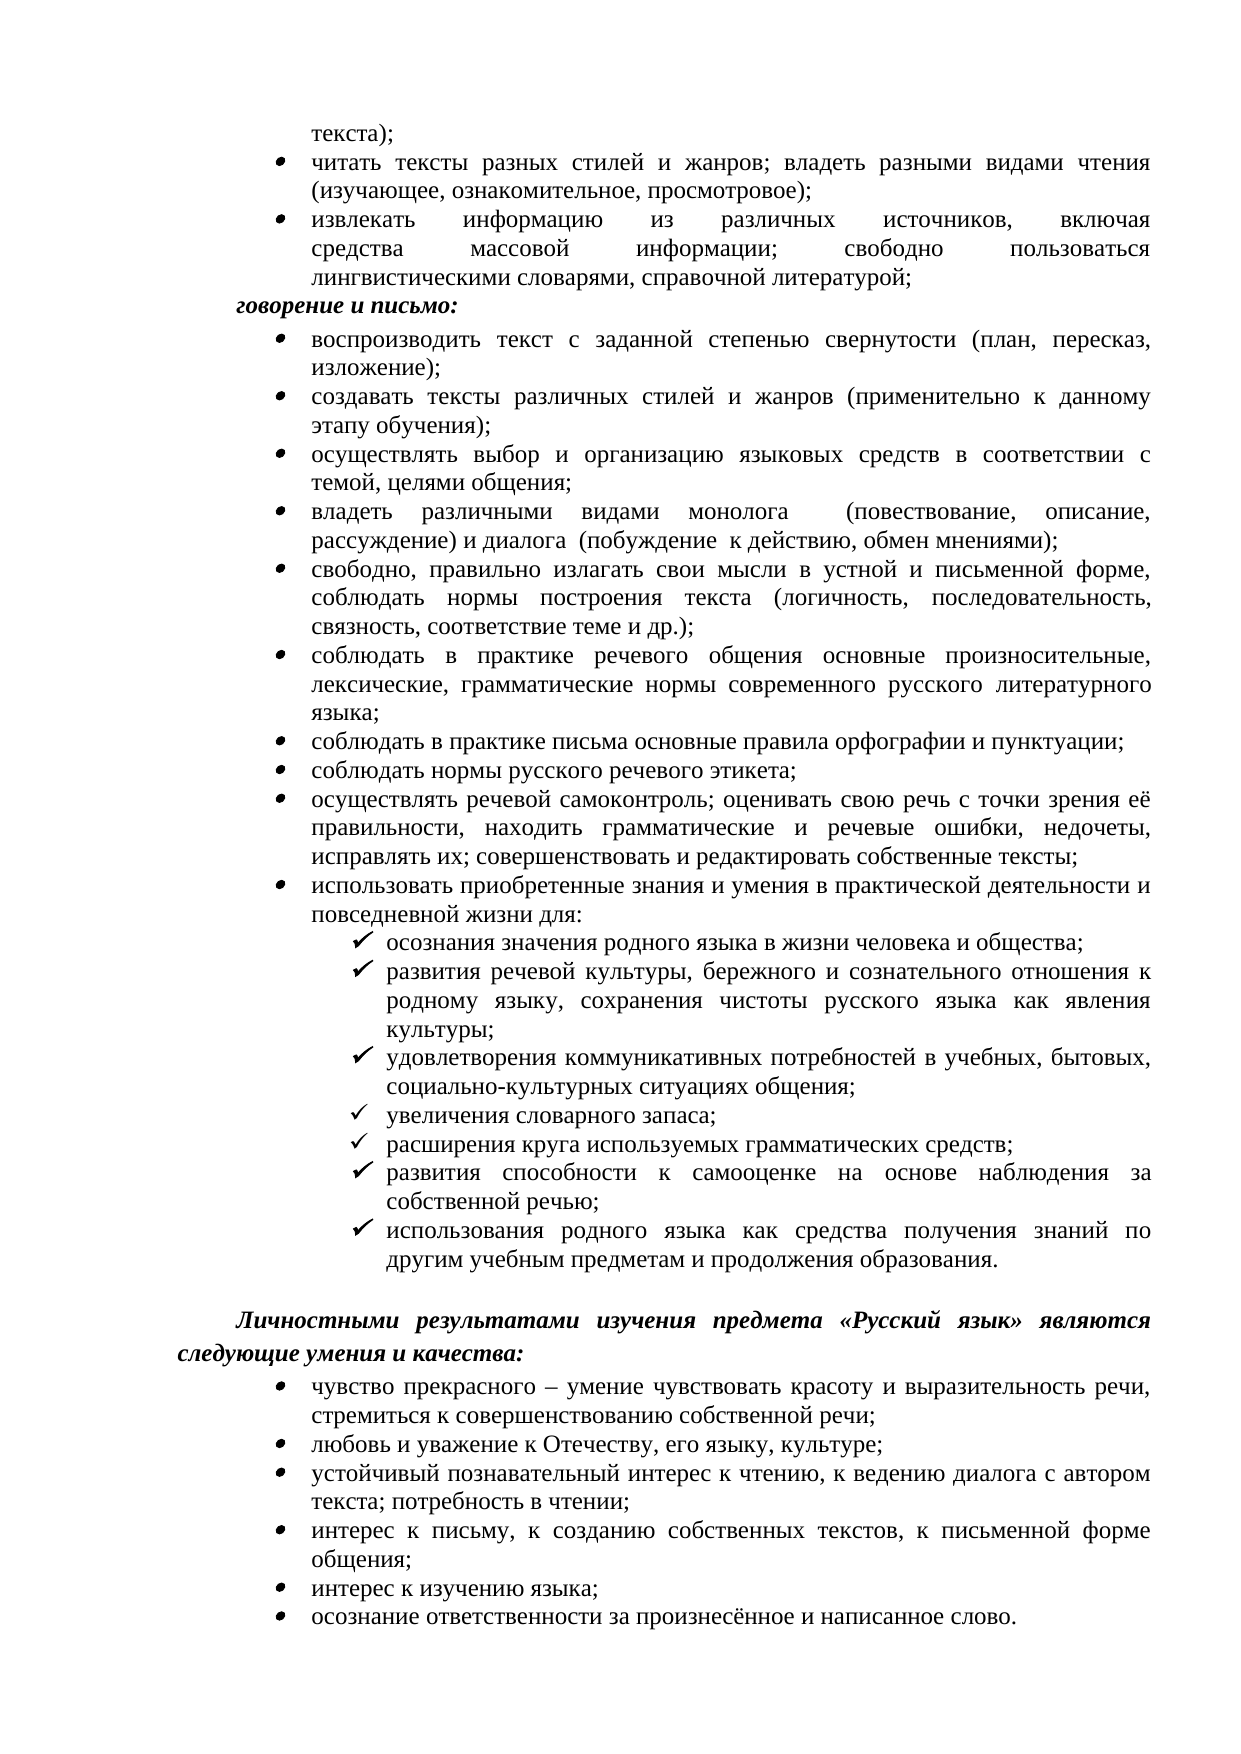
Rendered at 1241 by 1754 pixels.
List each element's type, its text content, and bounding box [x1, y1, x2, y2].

list соблюдать в практике письма основные правила орфографии и пунктуации; [274, 726, 1152, 755]
list соблюдать нормы русского речевого этикета; [274, 755, 1152, 784]
list расширения круга используемых грамматических средств; [349, 1129, 1152, 1157]
list владеть различными видами монолога (повествование, описание, рассуждение) и диалога (побуждение к действию, обмен мнениями); [274, 496, 1152, 554]
list интерес к письму, к созданию собственных текстов, к письменной форме общения; [274, 1515, 1152, 1573]
list развития способности к самооценке на основе наблюдения за собственной речью; [349, 1157, 1152, 1215]
list извлекать информацию из различных источников, включая средства массовой информации; свободно пользоваться лингвистическими словарями, справочной литературой; [274, 204, 1152, 291]
text говорение и письмо: [177, 291, 1152, 319]
list воспроизводить текст с заданной степенью свернутости (план, пересказ, изложение); [274, 324, 1152, 381]
list использования родного языка как средства получения знаний по другим учебным предметам и продолжения образования. [349, 1215, 1152, 1272]
list использовать приобретенные знания и умения в практической деятельности и повседневной жизни для: [274, 870, 1152, 927]
list свободно, правильно излагать свои мысли в устной и письменной форме, соблюдать нормы построения текста (логичность, последовательность, связность, соответствие теме и др.); [274, 554, 1152, 640]
list осуществлять выбор и организацию языковых средств в соответствии с темой, целями общения; [274, 439, 1152, 496]
list удовлетворения коммуникативных потребностей в учебных, бытовых, социально-культурных ситуациях общения; [349, 1042, 1152, 1100]
list чувство прекрасного – умение чувствовать красоту и выразительность речи, стремиться к совершенствованию собственной речи; [274, 1371, 1152, 1429]
list увеличения словарного запаса; [349, 1100, 1152, 1129]
text текста); [311, 118, 1152, 147]
list интерес к изучению языка; [274, 1573, 1152, 1601]
list создавать тексты различных стилей и жанров (применительно к данному этапу обучения); [274, 381, 1152, 439]
list любовь и уважение к Отечеству, его языку, культуре; [274, 1429, 1152, 1458]
list осознания значения родного языка в жизни человека и общества; [349, 927, 1152, 956]
list развития речевой культуры, бережного и сознательного отношения к родному языку, сохранения чистоты русского языка как явления культуры; [349, 956, 1152, 1042]
list читать тексты разных стилей и жанров; владеть разными видами чтения (изучающее, ознакомительное, просмотровое); [274, 147, 1152, 204]
list устойчивый познавательный интерес к чтению, к ведению диалога с автором текста; потребность в чтении; [274, 1458, 1152, 1515]
list осознание ответственности за произнесённое и написанное слово. [274, 1601, 1152, 1630]
text Личностными результатами изучения предмета «Русский язык» являются следующие умения и качества: [177, 1305, 1152, 1367]
list осуществлять речевой самоконтроль; оценивать свою речь с точки зрения её правильности, находить грамматические и речевые ошибки, недочеты, исправлять их; совершенствовать и редактировать собственные тексты; [274, 784, 1152, 870]
list соблюдать в практике речевого общения основные произносительные, лексические, грамматические нормы современного русского литературного языка; [274, 640, 1152, 726]
